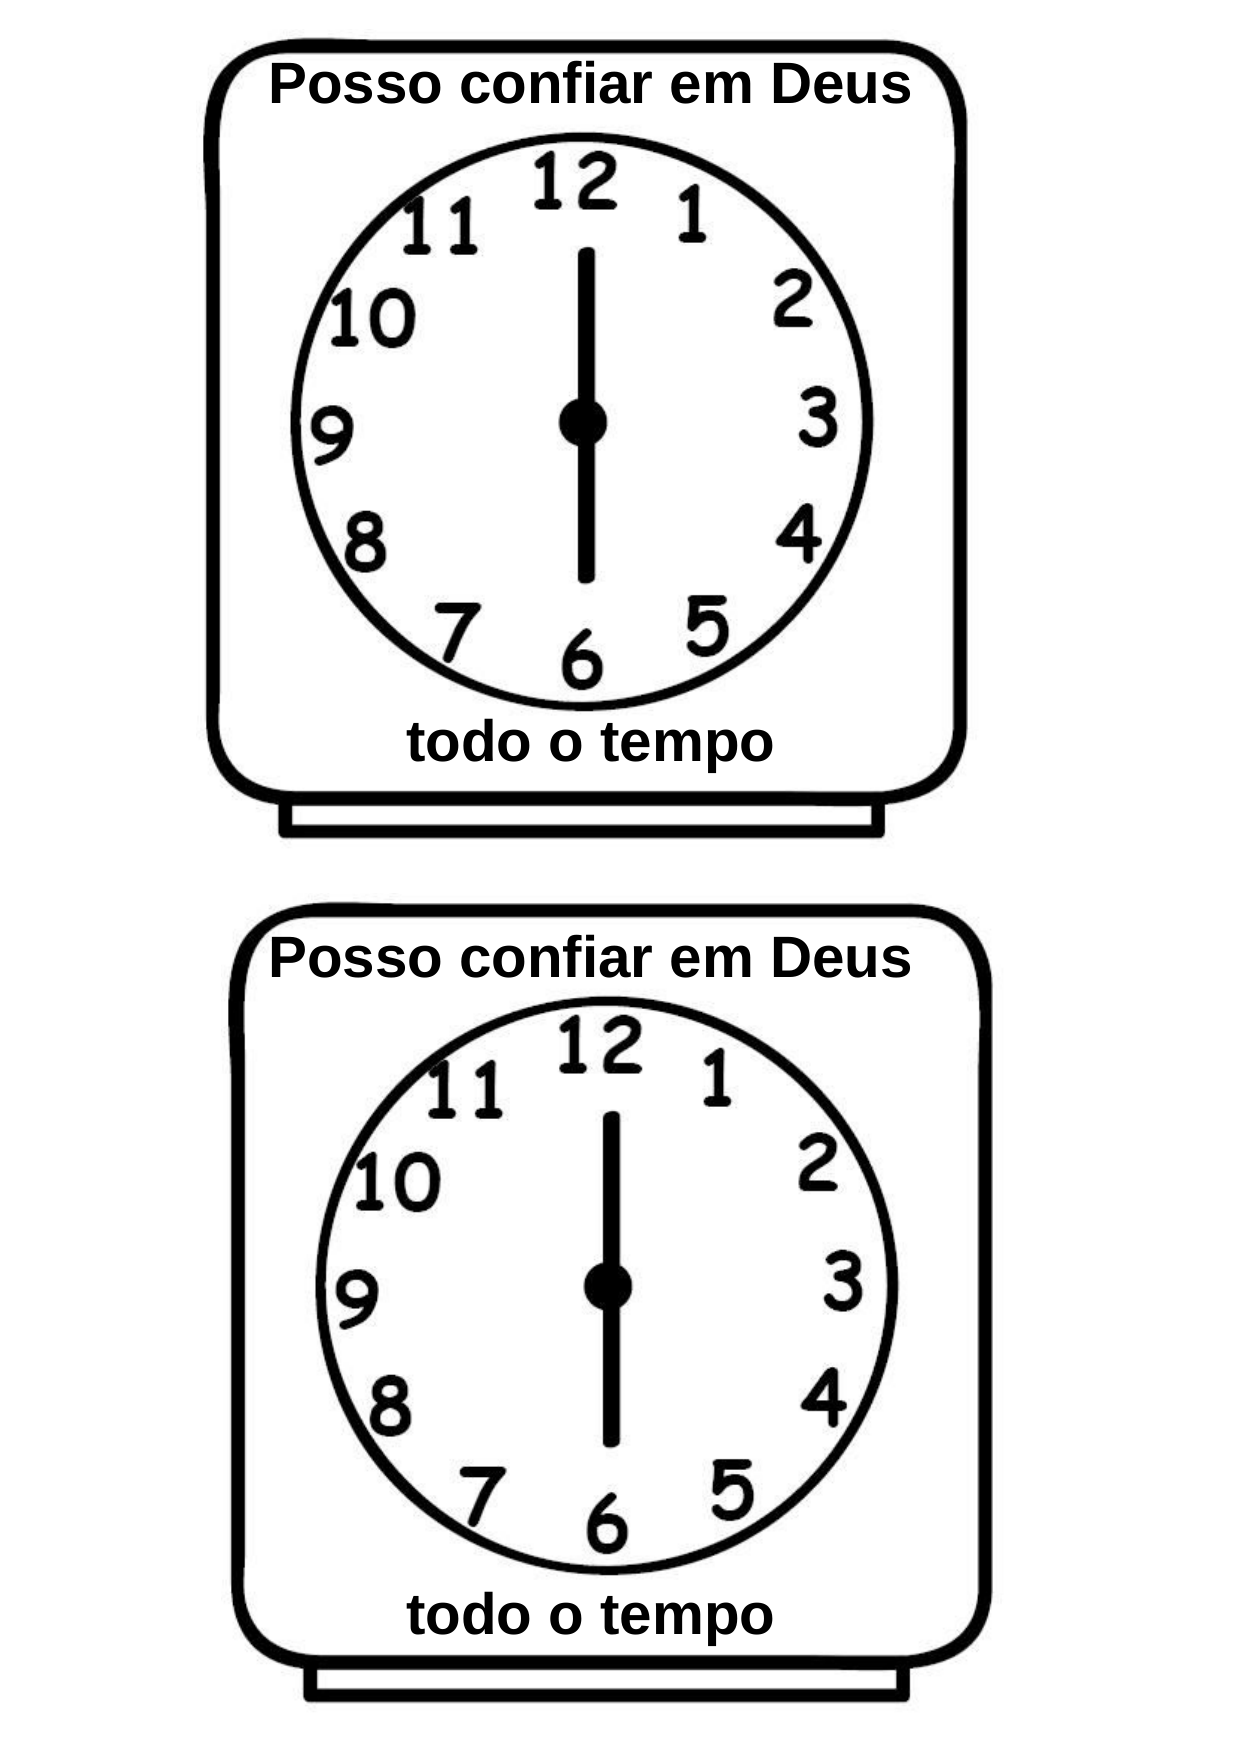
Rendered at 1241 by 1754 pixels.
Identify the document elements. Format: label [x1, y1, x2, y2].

picture [221, 893, 1005, 1714]
picture [196, 29, 980, 850]
